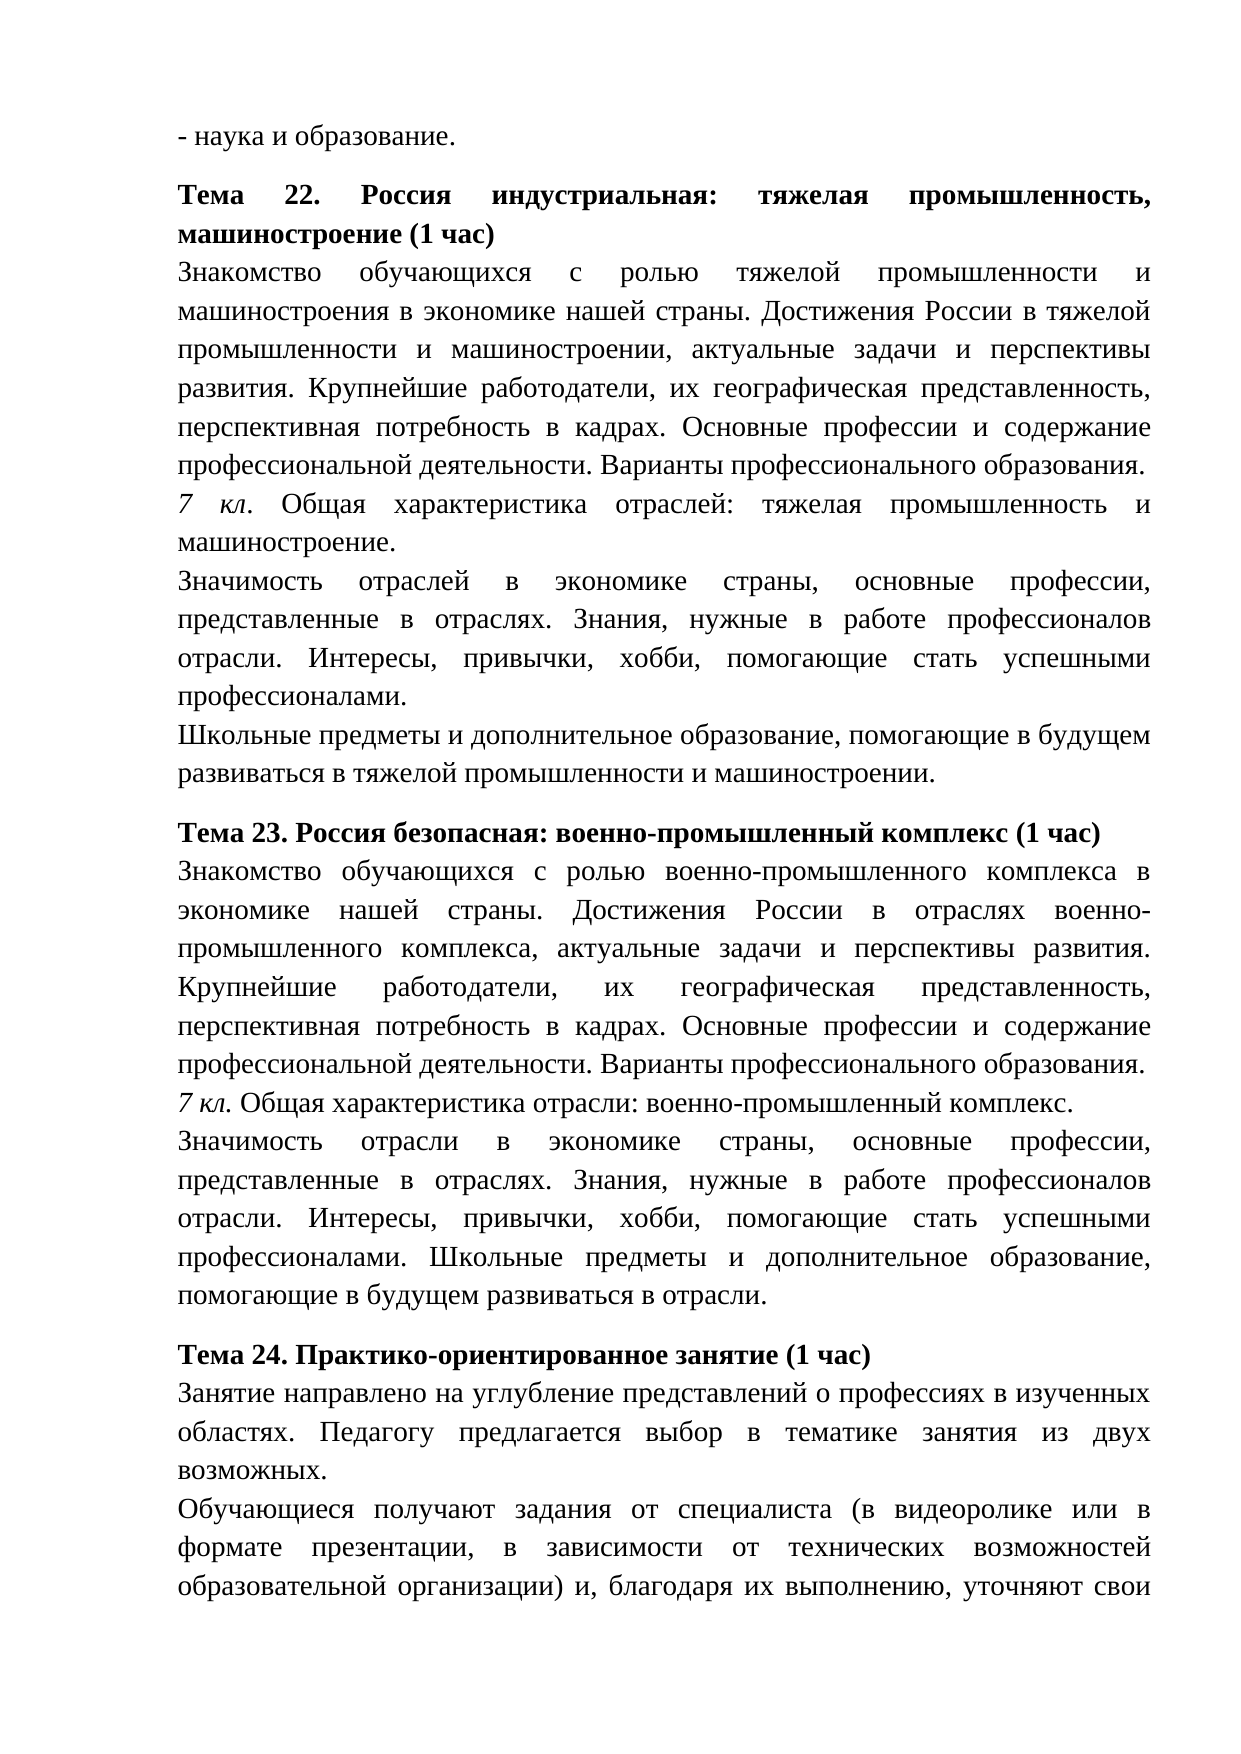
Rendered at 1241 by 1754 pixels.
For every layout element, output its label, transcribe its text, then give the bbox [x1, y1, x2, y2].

text Знакомство обучающихся с ролью военно-промышленного комплекса в экономике нашей страны. Достижения России в отраслях военно-промышленного комплекса, актуальные задачи и перспективы развития. Крупнейшие работодатели, их географическая представленность, перспективная потребность в кадрах. Основные профессии и содержание профессиональной деятельности. Варианты профессионального образования. [177, 853, 1152, 1080]
text Значимость отраслей в экономике страны, основные профессии, представленные в отраслях. Знания, нужные в работе профессионалов отрасли. Интересы, привычки, хобби, помогающие стать успешными профессионалами. [177, 563, 1152, 712]
text Тема 23. Россия безопасная: военно-промышленный комплекс (1 час) [177, 815, 1152, 848]
text Знакомство обучающихся с ролью тяжелой промышленности и машиностроения в экономике нашей страны. Достижения России в тяжелой промышленности и машиностроении, актуальные задачи и перспективы развития. Крупнейшие работодатели, их географическая представленность, перспективная потребность в кадрах. Основные профессии и содержание профессиональной деятельности. Варианты профессионального образования. [177, 254, 1152, 481]
text Занятие направлено на углубление представлений о профессиях в изученных областях. Педагогу предлагается выбор в тематике занятия из двух возможных. [177, 1375, 1152, 1486]
text - наука и образование. [177, 118, 1152, 152]
text Тема 22. Россия индустриальная: тяжелая промышленность, машиностроение (1 час) [177, 177, 1152, 249]
text 7 кл. Общая характеристика отрасли: военно-промышленный комплекс. [177, 1085, 1152, 1118]
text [177, 1491, 1152, 1602]
text Значимость отрасли в экономике страны, основные профессии, представленные в отраслях. Знания, нужные в работе профессионалов отрасли. Интересы, привычки, хобби, помогающие стать успешными профессионалами. Школьные предметы и дополнительное образование, помогающие в будущем развиваться в отрасли. [177, 1123, 1152, 1311]
text Школьные предметы и дополнительное образование, помогающие в будущем развиваться в тяжелой промышленности и машиностроении. [177, 717, 1152, 789]
text 7 кл. Общая характеристика отраслей: тяжелая промышленность и машиностроение. [177, 486, 1152, 558]
text Тема 24. Практико-ориентированное занятие (1 час) [177, 1337, 1152, 1370]
